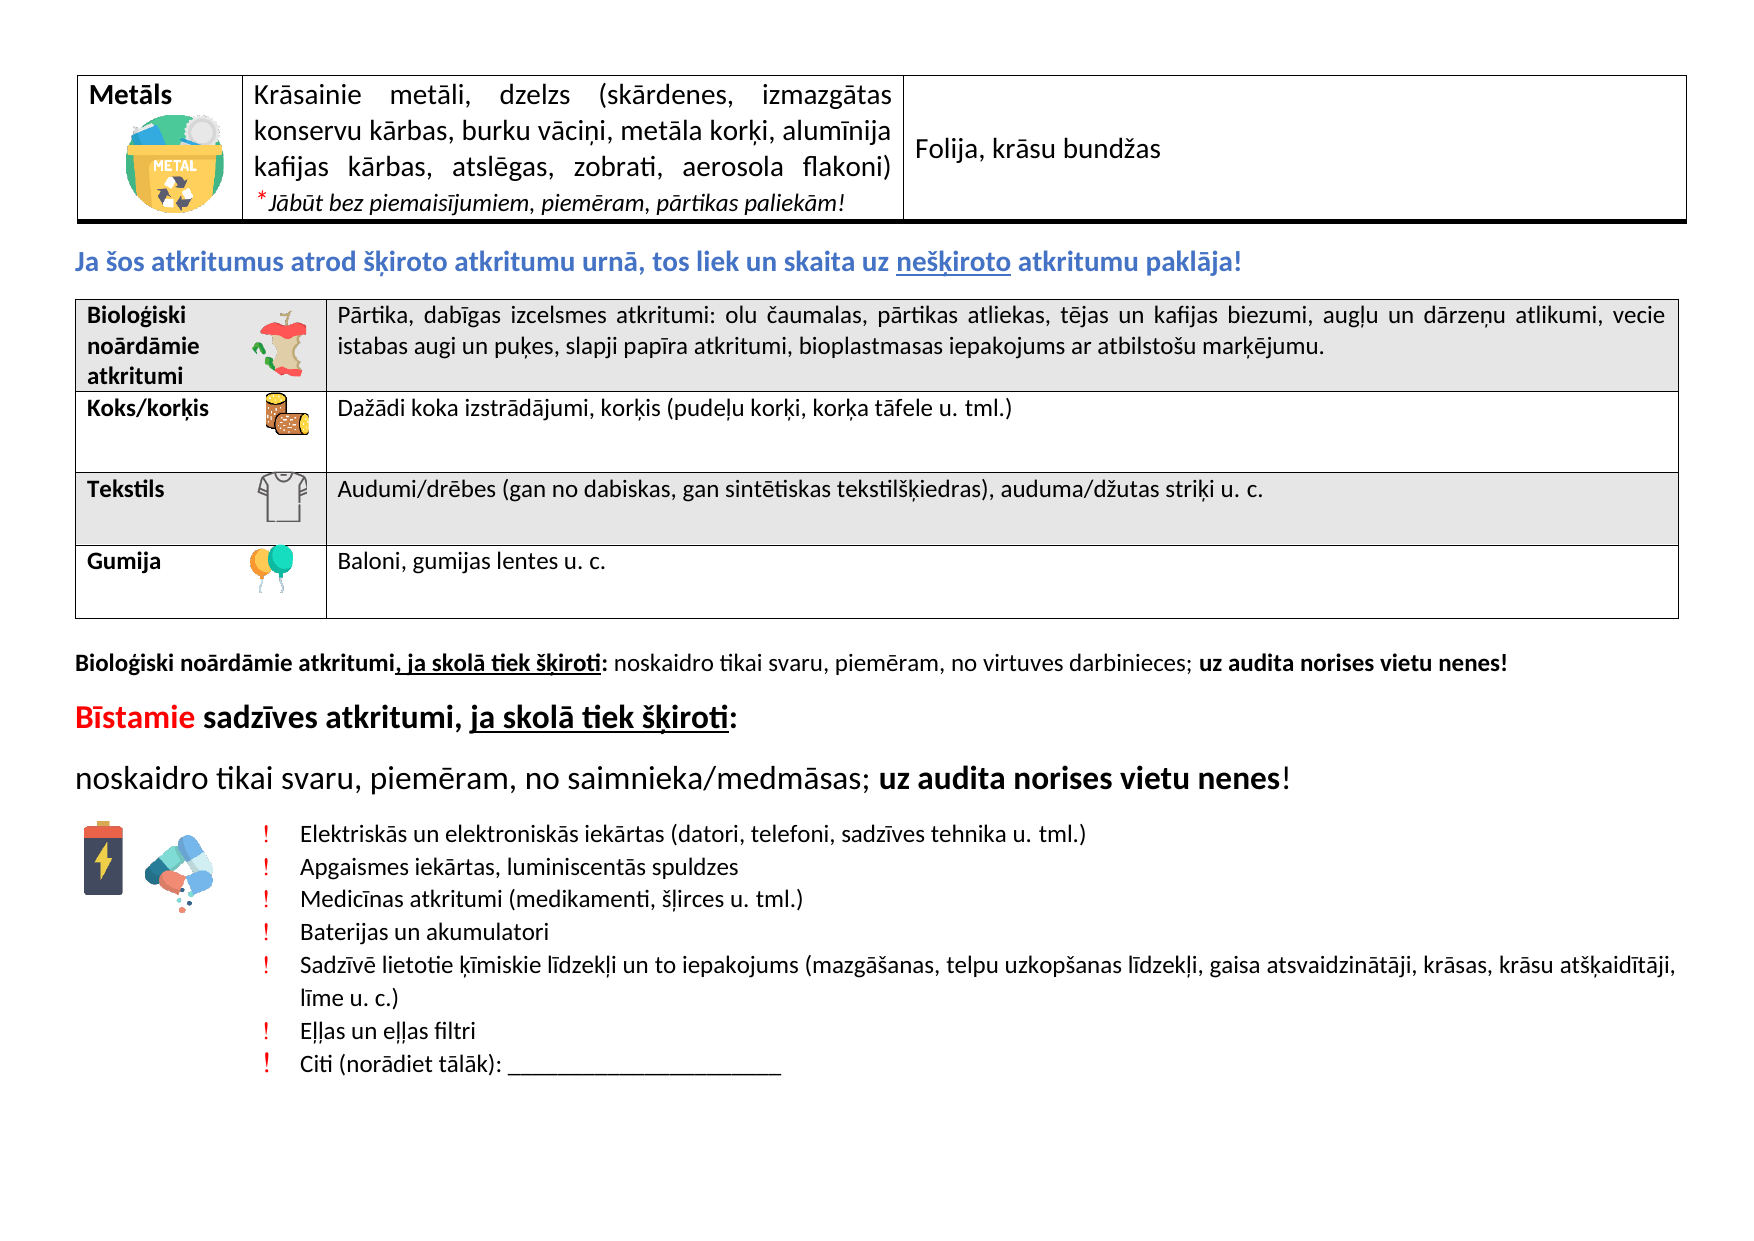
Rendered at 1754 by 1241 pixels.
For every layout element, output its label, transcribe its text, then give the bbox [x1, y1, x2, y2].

picture [66, 821, 218, 913]
list Eļļas un eļļas filtri [262, 1015, 1679, 1046]
table_cell Gumija [76, 546, 326, 618]
table_cell Koks/korķis [76, 392, 326, 472]
picture [246, 544, 293, 591]
table_cell Audumi/drēbes (gan no dabiskas, gan sintētiskas tekstilšķiedras), auduma/džutas striķi u. c. [327, 473, 1678, 544]
text Bioloģiski noārdāmie atkritumi, ja skolā tiek šķiroti: noskaidro tikai svaru, piemēram, no virtuves darbinieces; uz audita norises vietu nenes! [75, 647, 1679, 677]
table_header Pārtika, dabīgas izcelsmes atkritumi: olu čaumalas, pārtikas atliekas, tējas un kafijas biezumi, augļu un dārzeņu atlikumi, vecie istabas augi un puķes, slapji papīra atkritumi, bioplastmasas iepakojums ar atbilstošu marķējumu. [327, 300, 1678, 391]
picture [126, 115, 224, 213]
table_cell Baloni, gumijas lentes u. c. [327, 546, 1678, 618]
picture [241, 310, 308, 377]
text Bīstamie sadzīves atkritumi, ja skolā tiek šķiroti: [75, 697, 1679, 737]
table_cell Metāls [78, 76, 242, 219]
list Citi (norādiet tālāk): ______________________ [262, 1048, 1679, 1079]
table_cell Dažādi koka izstrādājumi, korķis (pudeļu korķi, korķa tāfele u. tml.) [327, 392, 1678, 472]
list Medicīnas atkritumi (medikamenti, šļirces u. tml.) [262, 884, 1679, 914]
list Apgaismes iekārtas, luminiscentās spuldzes [262, 851, 1679, 881]
list Baterijas un akumulatori [262, 917, 1679, 947]
table_cell Krāsainie metāli, dzelzs (skārdenes, izmazgātas konservu kārbas, burku vāciņi, metāla korķi, alumīnija kafijas kārbas, atslēgas, zobrati, aerosola flakoni) *Jābūt bez piemaisījumiem, piemēram, pārtikas paliekām! [243, 76, 903, 219]
text noskaidro tikai svaru, piemēram, no saimnieka/medmāsas; uz audita norises vietu nenes! [75, 757, 1679, 798]
table_cell Tekstils [76, 473, 326, 544]
picture [264, 391, 309, 435]
picture [256, 471, 307, 522]
table_header Bioloģiski noārdāmie atkritumi [76, 300, 326, 391]
list Sadzīvē lietotie ķīmiskie līdzekļi un to iepakojums (mazgāšanas, telpu uzkopšanas līdzekļi, gaisa atsvaidzinātāji, krāsas, krāsu atšķaidītāji, līme u. c.) [262, 949, 1679, 1013]
list Elektriskās un elektroniskās iekārtas (datori, telefoni, sadzīves tehnika u. tml.) [262, 818, 1679, 848]
text Ja šos atkritumus atrod šķiroto atkritumu urnā, tos liek un skaita uz nešķiroto atkritumu paklāja! [75, 243, 1679, 279]
table_cell Folija, krāsu bundžas [904, 76, 1686, 219]
